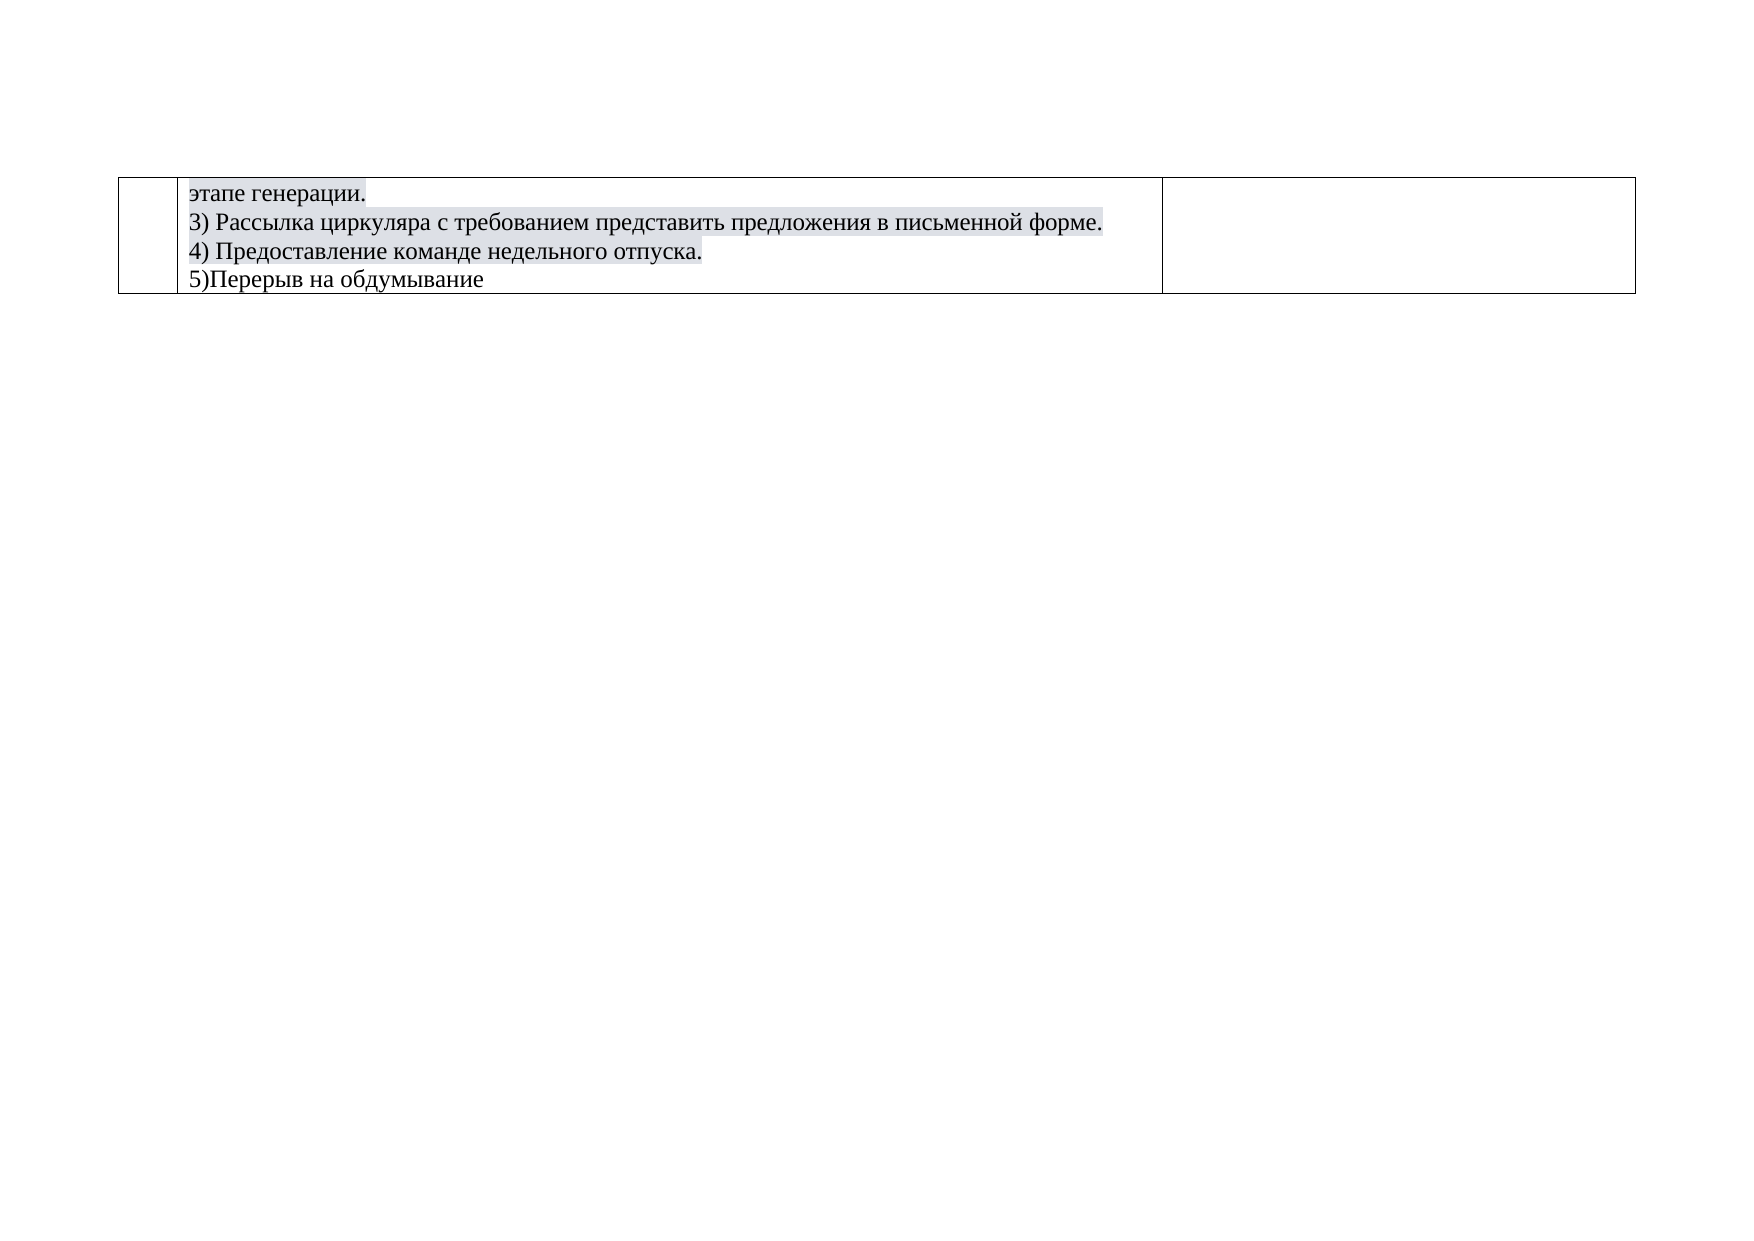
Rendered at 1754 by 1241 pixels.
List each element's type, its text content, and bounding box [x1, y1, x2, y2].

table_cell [178, 178, 1162, 293]
table_cell 2 [1163, 178, 1635, 293]
table_cell [119, 178, 177, 293]
